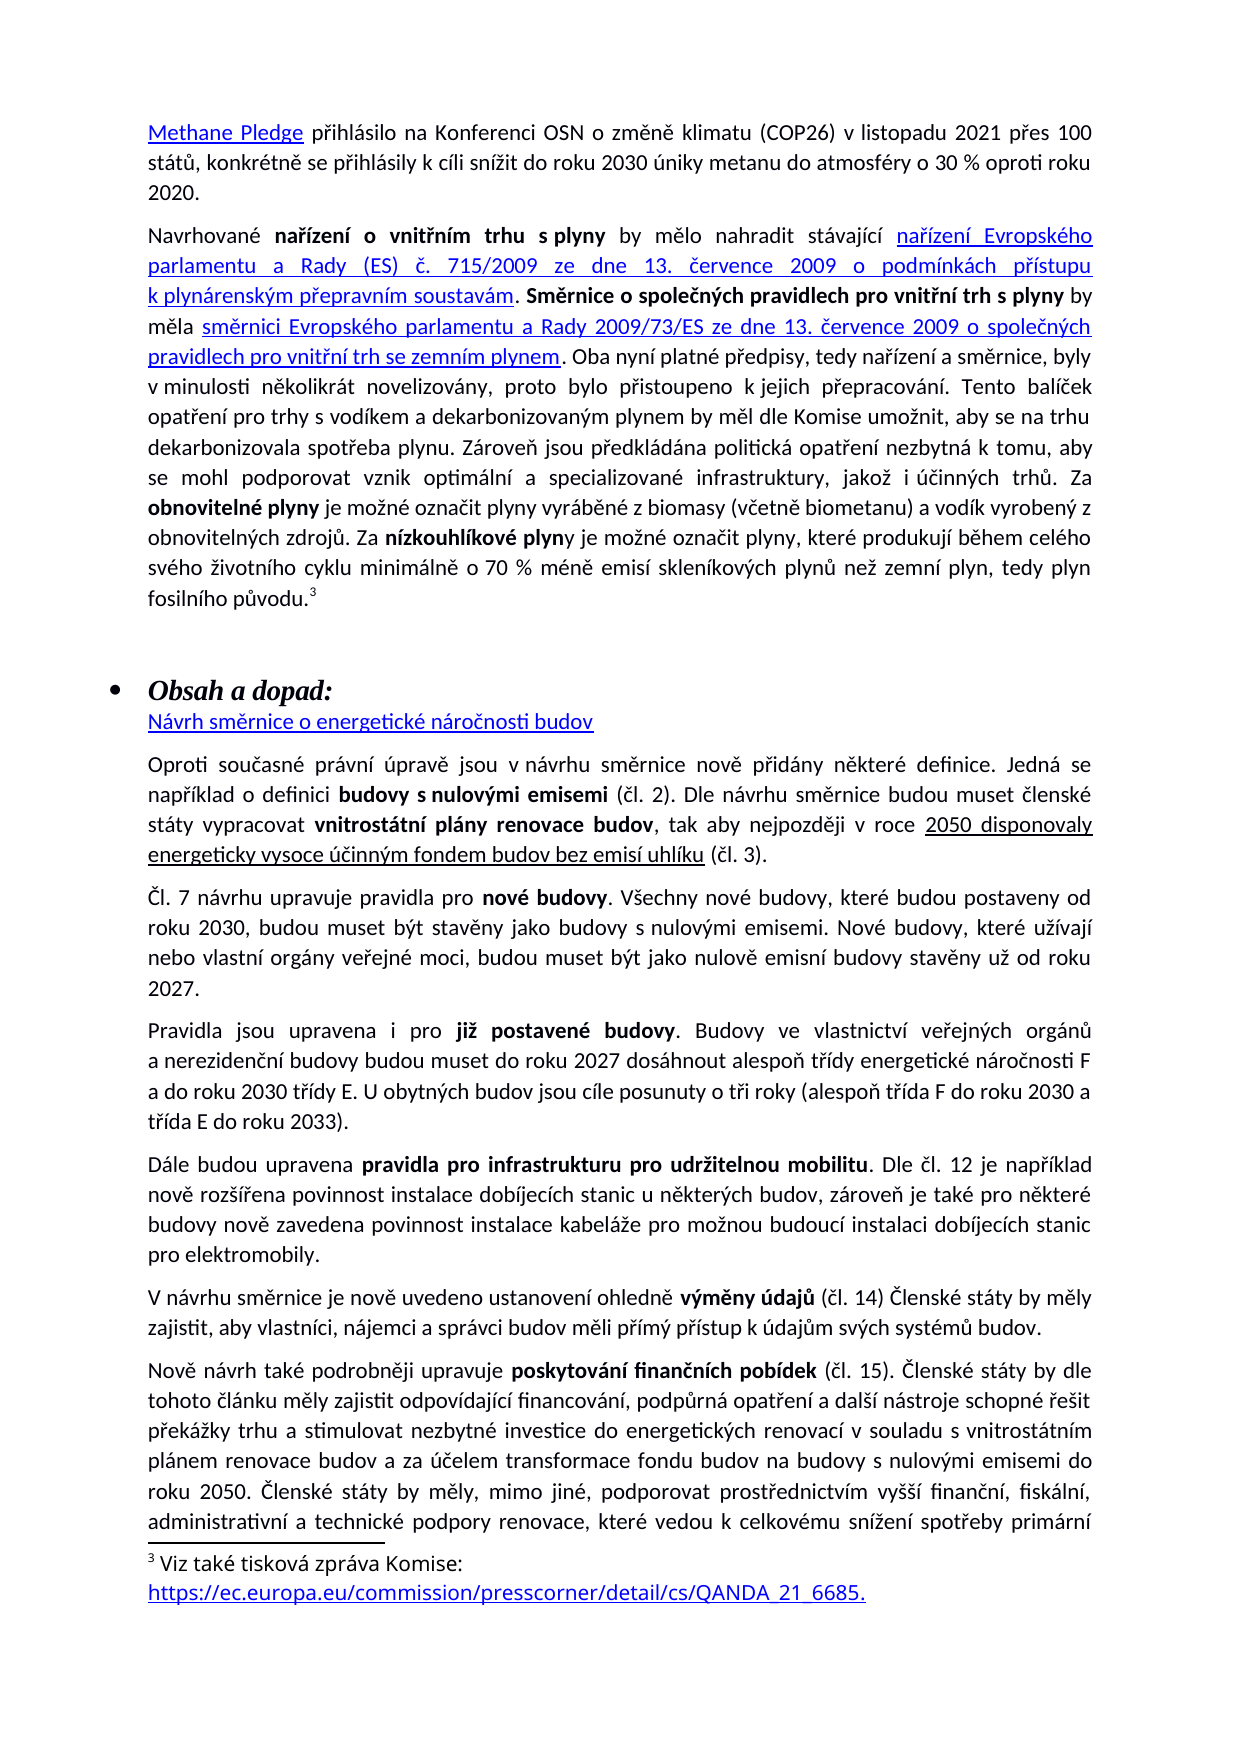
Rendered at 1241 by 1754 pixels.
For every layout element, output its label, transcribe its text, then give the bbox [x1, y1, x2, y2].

text V návrhu směrnice je nově uvedeno ustanovení ohledně výměny údajů (čl. 14) Členské státy by měly zajistit, aby vlastníci, nájemci a správci budov měli přímý přístup k údajům svých systémů budov. [148, 1283, 1092, 1341]
text Návrh směrnice o energetické náročnosti budov [148, 707, 1092, 735]
text Dále budou upravena pravidla pro infrastrukturu pro udržitelnou mobilitu. Dle čl. 12 je například nově rozšířena povinnost instalace dobíjecích stanic u některých budov, zároveň je také pro některé budovy nově zavedena povinnost instalace kabeláže pro možnou budoucí instalaci dobíjecích stanic pro elektromobily. [148, 1150, 1092, 1268]
text Čl. 7 návrhu upravuje pravidla pro nové budovy. Všechny nové budovy, které budou postaveny od roku 2030, budou muset být stavěny jako budovy s nulovými emisemi. Nové budovy, které užívají nebo vlastní orgány veřejné moci, budou muset být jako nulově emisní budovy stavěny už od roku 2027. [148, 883, 1092, 1002]
text Navrhované nařízení o vnitřním trhu s plyny by mělo nahradit stávající nařízení Evropského parlamentu a Rady (ES) č. 715/2009 ze dne 13. července 2009 o podmínkách přístupu k plynárenským přepravním soustavám. Směrnice o společných pravidlech pro vnitřní trh s plyny by měla směrnici Evropského parlamentu a Rady 2009/73/ES ze dne 13. července 2009 o společných pravidlech pro vnitřní trh se zemním plynem. Oba nyní platné předpisy, tedy nařízení a směrnice, byly v minulosti několikrát novelizovány, proto bylo přistoupeno k jejich přepracování. Tento balíček opatření pro trhy s vodíkem a dekarbonizovaným plynem by měl dle Komise umožnit, aby se na trhu dekarbonizovala spotřeba plynu. Zároveň jsou předkládána politická opatření nezbytná k tomu, aby se mohl podporovat vznik optimální a specializované infrastruktury, jakož i účinných trhů. Za obnovitelné plyny je možné označit plyny vyráběné z biomasy (včetně biometanu) a vodík vyrobený z obnovitelných zdrojů. Za nízkouhlíkové plyny je možné označit plyny, které produkují během celého svého životního cyklu minimálně o 70 % méně emisí skleníkových plynů než zemní plyn, tedy plyn fosilního původu. [148, 277, 1092, 612]
text Pravidla jsou upravena i pro již postavené budovy. Budovy ve vlastnictví veřejných orgánů a nerezidenční budovy budou muset do roku 2027 dosáhnout alespoň třídy energetické náročnosti F a do roku 2030 třídy E. U obytných budov jsou cíle posunuty o tři roky (alespoň třída F do roku 2030 a třída E do roku 2033). [148, 1016, 1092, 1135]
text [148, 118, 1092, 207]
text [148, 1356, 1092, 1535]
text Oproti současné právní úpravě jsou v návrhu směrnice nově přidány některé definice. Jedná se například o definici budovy s nulovými emisemi (čl. 2). Dle návrhu směrnice budou muset členské státy vypracovat vnitrostátní plány renovace budov, tak aby nejpozději v roce 2050 disponovaly energeticky vysoce účinným fondem budov bez emisí uhlíku (čl. 3). [148, 750, 1092, 868]
subtitle Obsah a dopad: [110, 673, 1092, 707]
